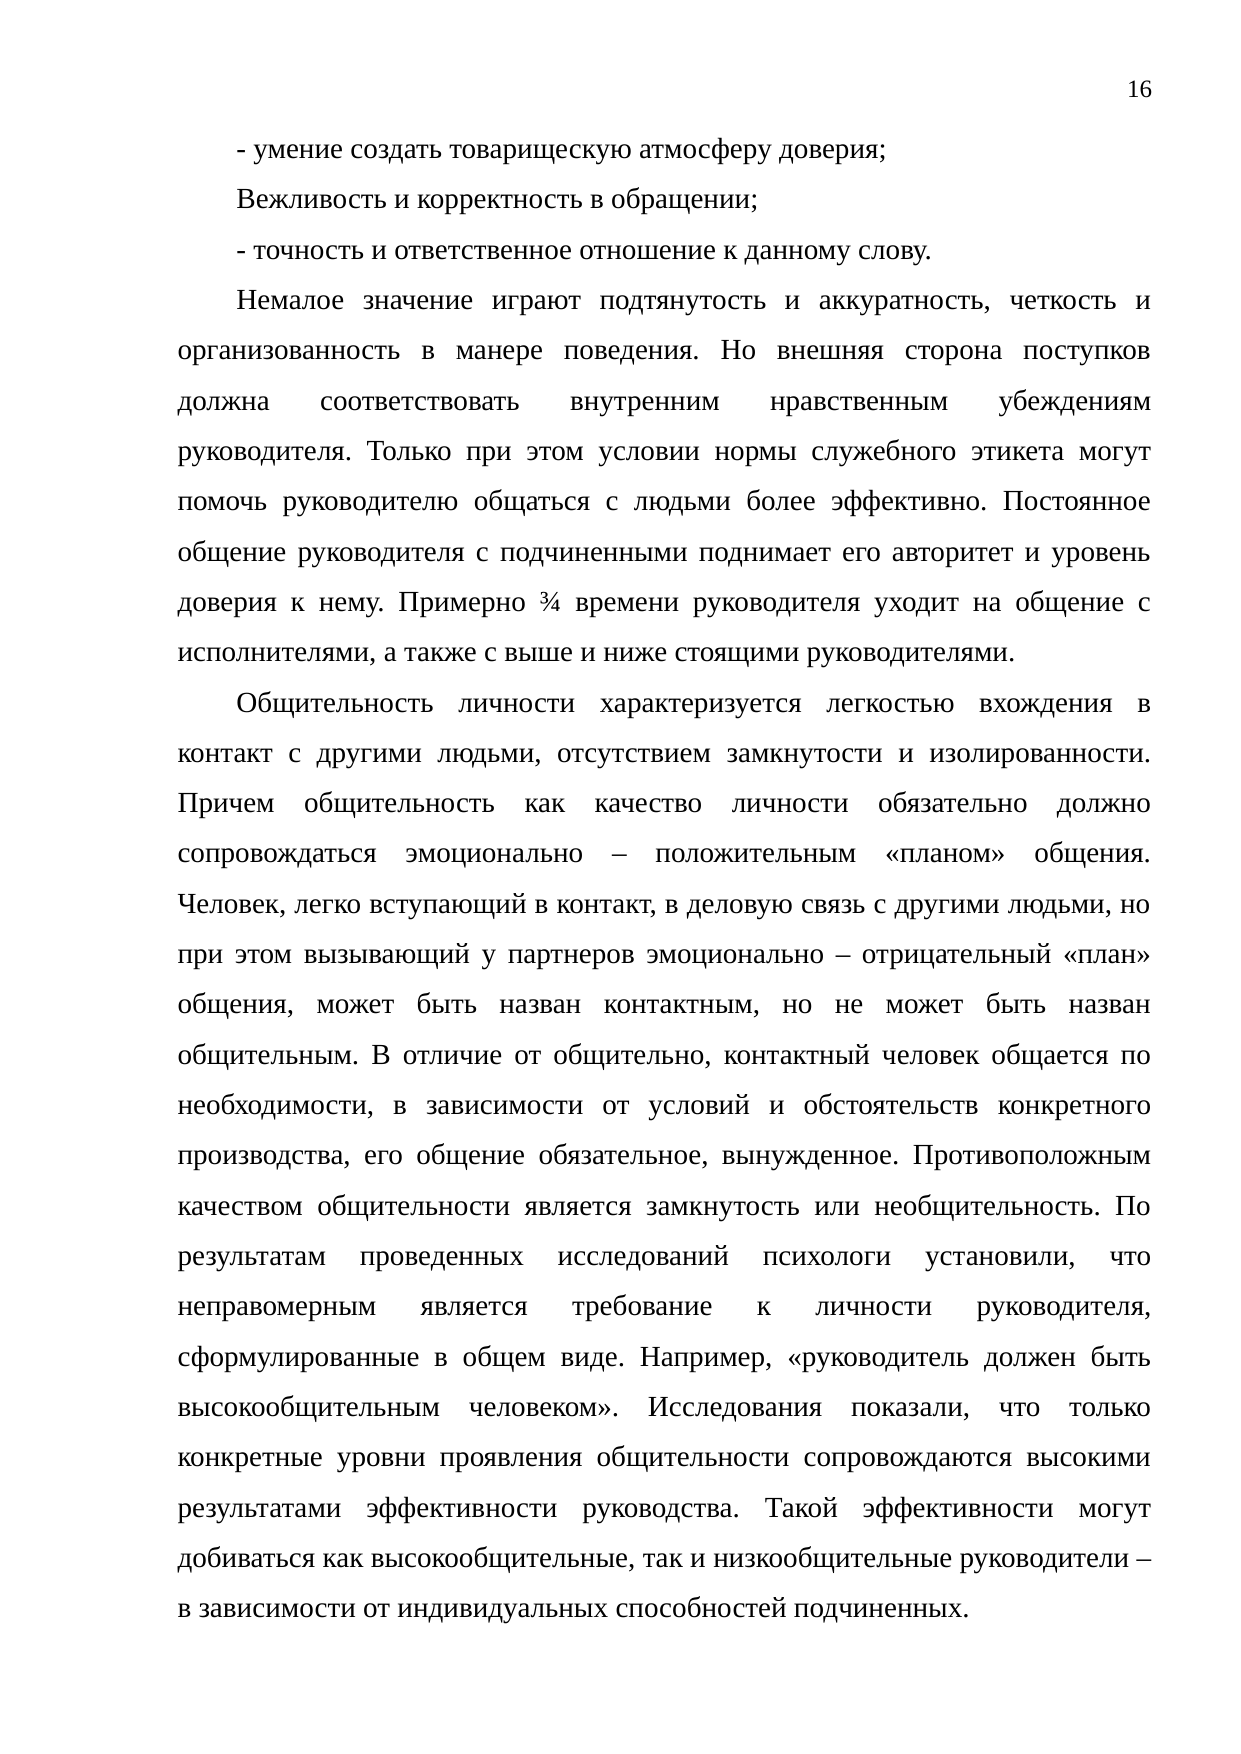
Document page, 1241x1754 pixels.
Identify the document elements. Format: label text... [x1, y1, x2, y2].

text Немалое значение играют подтянутость и аккуратность, четкость и организованность в манере поведения. Но внешняя сторона поступков должна соответствовать внутренним нравственным убеждениям руководителя. Только при этом условии нормы служебного этикета могут помочь руководителю общаться с людьми более эффективно. Постоянное общение руководителя с подчиненными поднимает его авторитет и уровень доверия к нему. Примерно ¾ времени руководителя уходит на общение с исполнителями, а также с выше и ниже стоящими руководителями. [177, 282, 1152, 668]
text Вежливость и корректность в обращении; [177, 182, 1152, 215]
text Общительность личности характеризуется легкостью вхождения в контакт с другими людьми, отсутствием замкнутости и изолированности. Причем общительность как качество личности обязательно должно сопровождаться эмоционально – положительным «планом» общения. Человек, легко вступающий в контакт, в деловую связь с другими людьми, но при этом вызывающий у партнеров эмоционально – отрицательный «план» общения, может быть назван контактным, но не может быть назван общительным. В отличие от общительно, контактный человек общается по необходимости, в зависимости от условий и обстоятельств конкретного производства, его общение обязательное, вынужденное. Противоположным качеством общительности является замкнутость или необщительность. По результатам проведенных исследований психологи установили, что неправомерным является требование к личности руководителя, сформулированные в общем виде. Например, «руководитель должен быть высокообщительным человеком». Исследования показали, что только конкретные уровни проявления общительности сопровождаются высокими результатами эффективности руководства. Такой эффективности могут добиваться как высокообщительные, так и низкообщительные руководители – в зависимости от индивидуальных способностей подчиненных. [177, 685, 1152, 1624]
text - умение создать товарищескую атмосферу доверия; [177, 131, 1152, 165]
text - точность и ответственное отношение к данному слову. [177, 232, 1152, 265]
